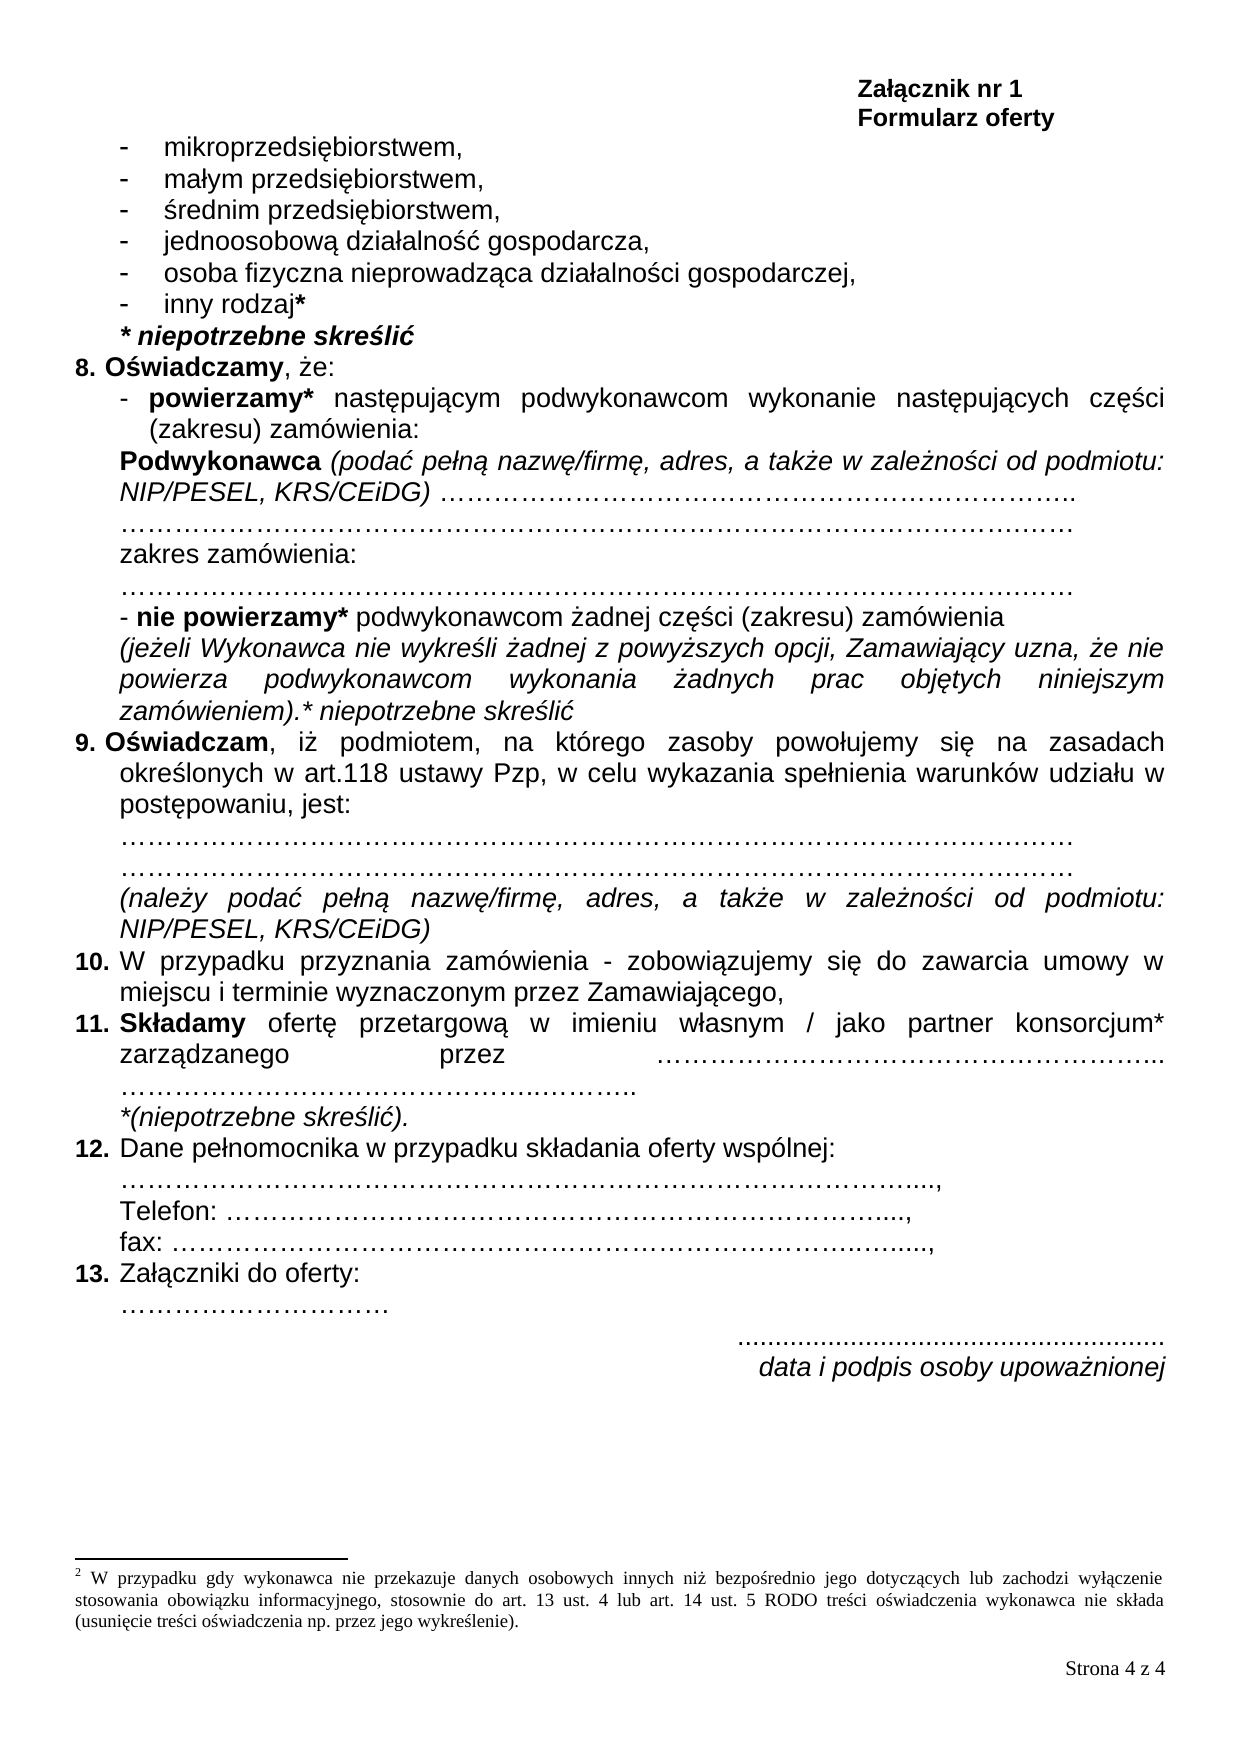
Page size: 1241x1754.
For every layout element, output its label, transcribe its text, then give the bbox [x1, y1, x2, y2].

list Dane pełnomocnika w przypadku składania oferty wspólnej: [75, 1132, 1165, 1163]
text ……………………………………………………………………………………….…… [119, 819, 1165, 851]
text ……………………………………………………………………………...., [119, 1163, 1165, 1194]
text - powierzamy* następującym podwykonawcom wykonanie następujących części (zakresu) zamówienia: [119, 382, 1165, 444]
list mikroprzedsiębiorstwem, [119, 131, 1165, 163]
list małym przedsiębiorstwem, [119, 163, 1165, 194]
list średnim przedsiębiorstwem, [119, 194, 1165, 225]
text ……………………………………………………………………………………….…… [119, 851, 1165, 882]
text - nie powierzamy* podwykonawcom żadnej części (zakresu) zamówienia [119, 601, 1165, 632]
list W przypadku przyznania zamówienia - zobowiązujemy się do zawarcia umowy w miejscu i terminie wyznaczonym przez Zamawiającego, [75, 944, 1165, 1007]
list *(niepotrzebne skreślić). [119, 1101, 1165, 1132]
text ……………………………………………………………………………………….…… [119, 507, 1165, 538]
text fax: …………………………………………………………………..…....., [119, 1226, 1165, 1257]
list osoba fizyczna nieprowadząca działalności gospodarczej, [119, 257, 1165, 288]
text data i podpis osoby upoważnionej [75, 1351, 1165, 1382]
text Telefon: ………………………………………………………………...., [119, 1194, 1165, 1226]
list inny rodzaj* [119, 288, 1165, 319]
list Załączniki do oferty: [75, 1257, 1165, 1288]
text ......................................................... [75, 1319, 1165, 1351]
text (jeżeli Wykonawca nie wykreśli żadnej z powyższych opcji, Zamawiający uzna, że nie powierza podwykonawcom wykonania żadnych prac objętych niniejszym zamówieniem).* niepotrzebne skreślić [119, 632, 1165, 726]
text zakres zamówienia: [119, 538, 1165, 569]
list Oświadczamy, że: [75, 351, 1165, 382]
text ……………………………………………………………………………………….…… [119, 569, 1165, 601]
list * niepotrzebne skreślić [119, 319, 1165, 351]
list Oświadczam, iż podmiotem, na którego zasoby powołujemy się na zasadach określonych w art.118 ustawy Pzp, w celu wykazania spełnienia warunków udziału w postępowaniu, jest: [75, 726, 1165, 819]
list Składamy ofertę przetargową w imieniu własnym / jako partner konsorcjum* zarządzanego przez ………………………………………………...………………………………………..……….. [75, 1007, 1165, 1101]
list jednoosobową działalność gospodarcza, [119, 225, 1165, 257]
text Podwykonawca (podać pełną nazwę/firmę, adres, a także w zależności od podmiotu: NIP/PESEL, KRS/CEiDG) …………………………………………………………….. [119, 444, 1165, 507]
text ………………………… [119, 1288, 1165, 1319]
text (należy podać pełną nazwę/firmę, adres, a także w zależności od podmiotu: NIP/PESEL, KRS/CEiDG) [119, 882, 1165, 944]
